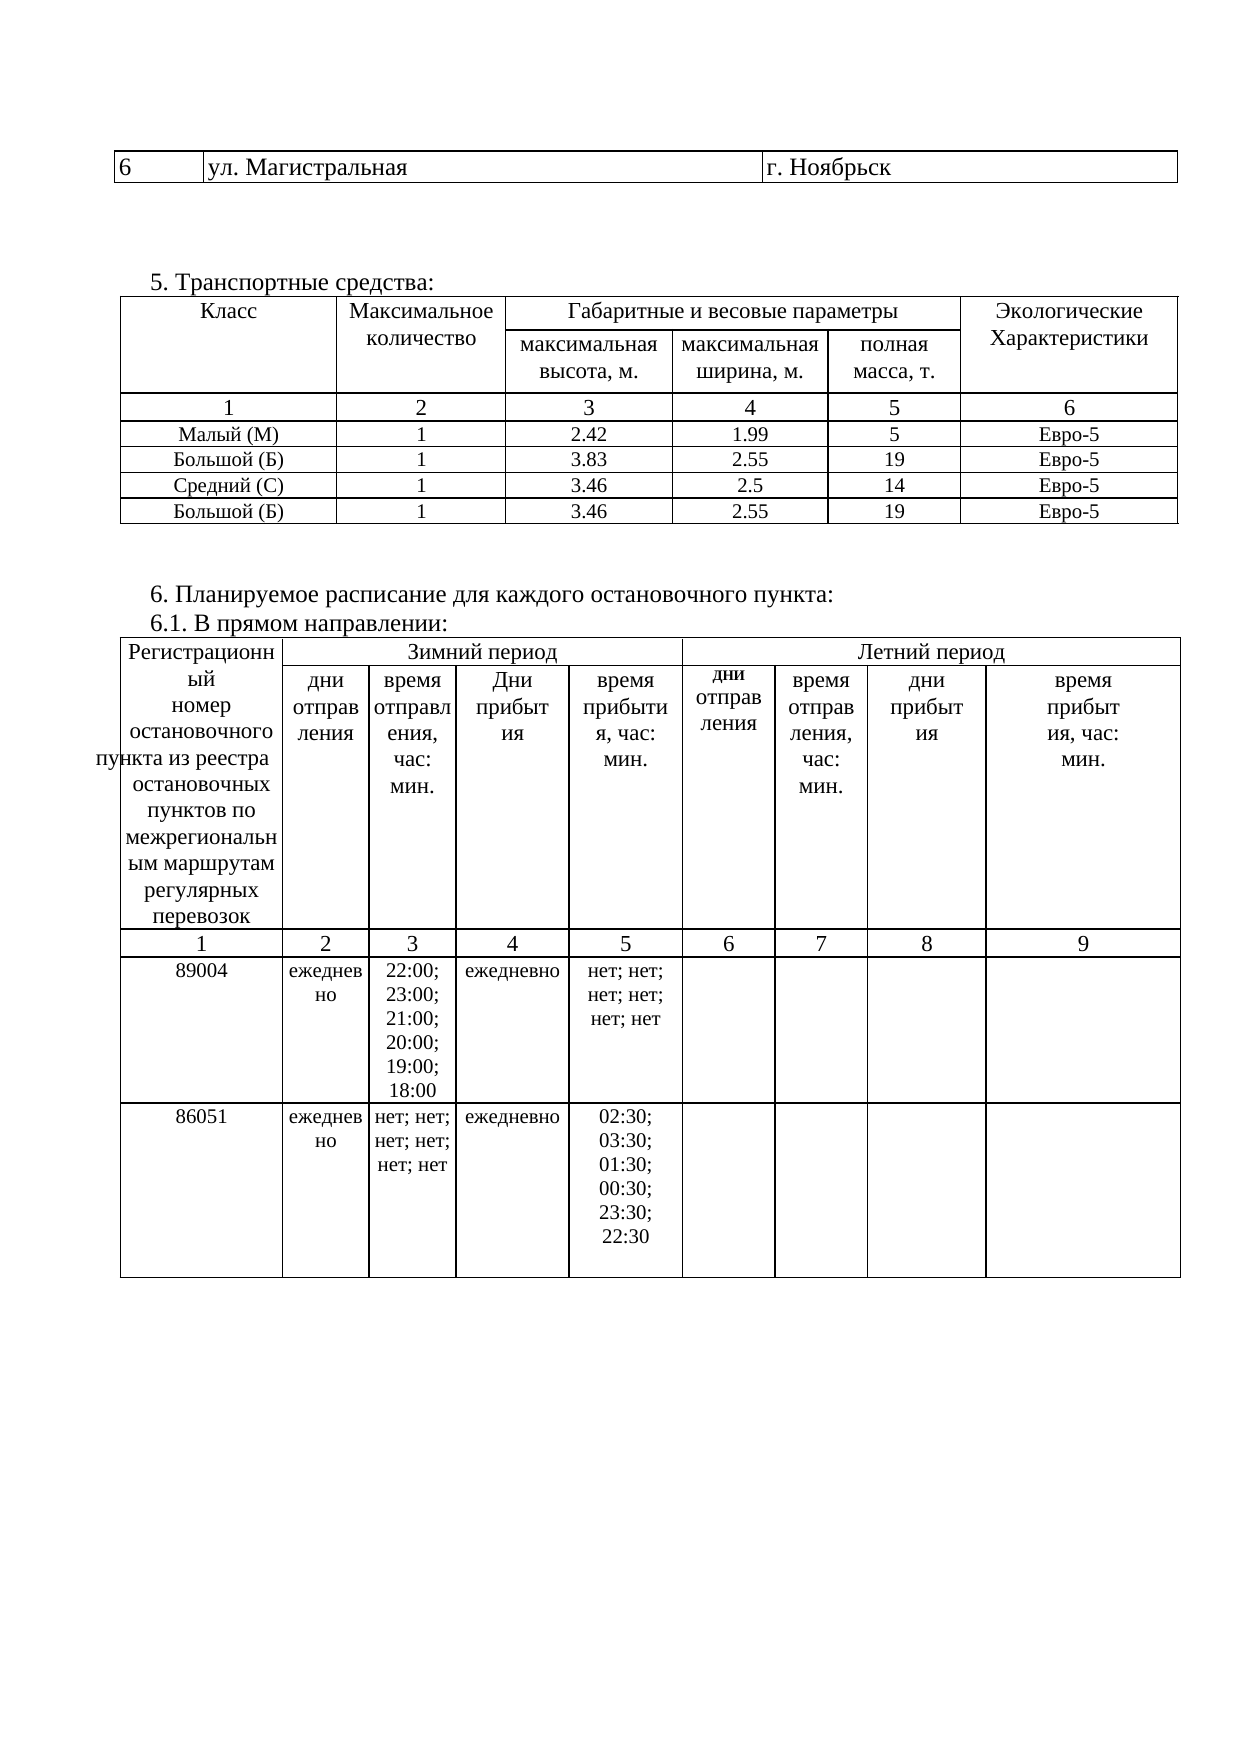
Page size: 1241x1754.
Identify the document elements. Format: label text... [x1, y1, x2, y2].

text 6. Планируемое расписание для каждого остановочного пункта: [150, 579, 1090, 608]
table_cell [868, 958, 985, 1102]
table_cell ежедневно [283, 958, 368, 1102]
table_cell нет; нет; нет; нет; нет; нет [370, 1104, 455, 1277]
table_cell 6 [683, 930, 774, 956]
table_cell 3 [506, 394, 672, 420]
table_cell 14 [829, 473, 960, 497]
table_cell г. Ноябрьск [763, 152, 1177, 181]
table_cell [987, 958, 1180, 1102]
table_cell [683, 958, 774, 1102]
table_cell 19 [829, 499, 960, 523]
table_header Регистрационный номер остановочного пункта из реестра остановочных пунктов по межрегиональным маршрутам регулярных перевозок [121, 638, 282, 928]
table_cell 1 [337, 473, 505, 497]
table_cell время прибыт ия, час: мин. [987, 666, 1180, 928]
table_cell 1 [337, 422, 505, 446]
table_cell 5 [829, 422, 960, 446]
table_cell нет; нет; нет; нет; нет; нет [570, 958, 682, 1102]
table_header Максимальное количество [337, 297, 505, 392]
table_cell Дни прибыт ия [457, 666, 568, 928]
table_cell 02:30; 03:30; 01:30; 00:30; 23:30; 22:30 [570, 1104, 682, 1277]
table_cell [987, 1104, 1180, 1277]
table_cell ДНИ отправ ления [683, 666, 774, 928]
text 5. Транспортные средства: [150, 267, 1090, 296]
table_cell ежедневно [457, 958, 568, 1102]
table_cell Евро-5 [961, 499, 1177, 523]
table_cell Большой (Б) [121, 447, 336, 471]
table_cell 1 [337, 447, 505, 471]
table_header Габаритные и весовые параметры [506, 297, 960, 329]
table_cell Большой (Б) [121, 499, 336, 523]
table_cell Малый (М) [121, 422, 336, 446]
table_cell 2.42 [506, 422, 672, 446]
table_cell 7 [776, 930, 867, 956]
table_header Класс [121, 297, 336, 392]
table_cell ежедневно [283, 1104, 368, 1277]
table_header Зимний период [283, 638, 682, 665]
table_cell 1 [121, 394, 336, 420]
text 6.1. В прямом направлении: [150, 608, 1090, 637]
table_cell 89004 [121, 958, 282, 1102]
table_header Экологические Характеристики [961, 297, 1177, 392]
table_cell 3.83 [506, 447, 672, 471]
table_cell 2.5 [673, 473, 827, 497]
table_cell 3 [370, 930, 455, 956]
table_cell 6 [961, 394, 1177, 420]
table_cell 2 [283, 930, 368, 956]
table_cell Евро-5 [961, 447, 1177, 471]
table_header Летний период [683, 638, 1180, 665]
table_cell ул. Магистральная [204, 152, 762, 181]
table_cell Евро-5 [961, 473, 1177, 497]
table_cell дни прибыт ия [868, 666, 985, 928]
table_cell [776, 958, 867, 1102]
table_cell время отправ ления, час: мин. [776, 666, 867, 928]
table_cell 19 [829, 447, 960, 471]
table_cell [868, 1104, 985, 1277]
table_cell дни отправ ления [283, 666, 368, 928]
table_cell 6 [115, 152, 203, 181]
table_cell 4 [457, 930, 568, 956]
table_cell Евро-5 [961, 422, 1177, 446]
table_cell 9 [987, 930, 1180, 956]
table_cell 3.46 [506, 473, 672, 497]
table_cell Средний (С) [121, 473, 336, 497]
table_cell [683, 1104, 774, 1277]
table_cell 2 [337, 394, 505, 420]
table_cell 5 [570, 930, 682, 956]
table_cell 86051 [121, 1104, 282, 1277]
table_cell время прибыти я, час: мин. [570, 666, 682, 928]
table_cell 1 [337, 499, 505, 523]
table_cell [776, 1104, 867, 1277]
table_cell 4 [673, 394, 827, 420]
table_cell 22:00; 23:00; 21:00; 20:00; 19:00; 18:00 [370, 958, 455, 1102]
table_cell ежедневно [457, 1104, 568, 1277]
table_cell 8 [868, 930, 985, 956]
table_cell 1.99 [673, 422, 827, 446]
table_cell полная масса, т. [829, 331, 960, 392]
table_cell максимальная высота, м. [506, 331, 672, 392]
table_cell 2.55 [673, 499, 827, 523]
table_cell время отправл ения, час: мин. [370, 666, 455, 928]
table_cell 1 [121, 930, 282, 956]
table_cell максимальная ширина, м. [673, 331, 827, 392]
table_cell 3.46 [506, 499, 672, 523]
table_cell 5 [829, 394, 960, 420]
table_cell 2.55 [673, 447, 827, 471]
